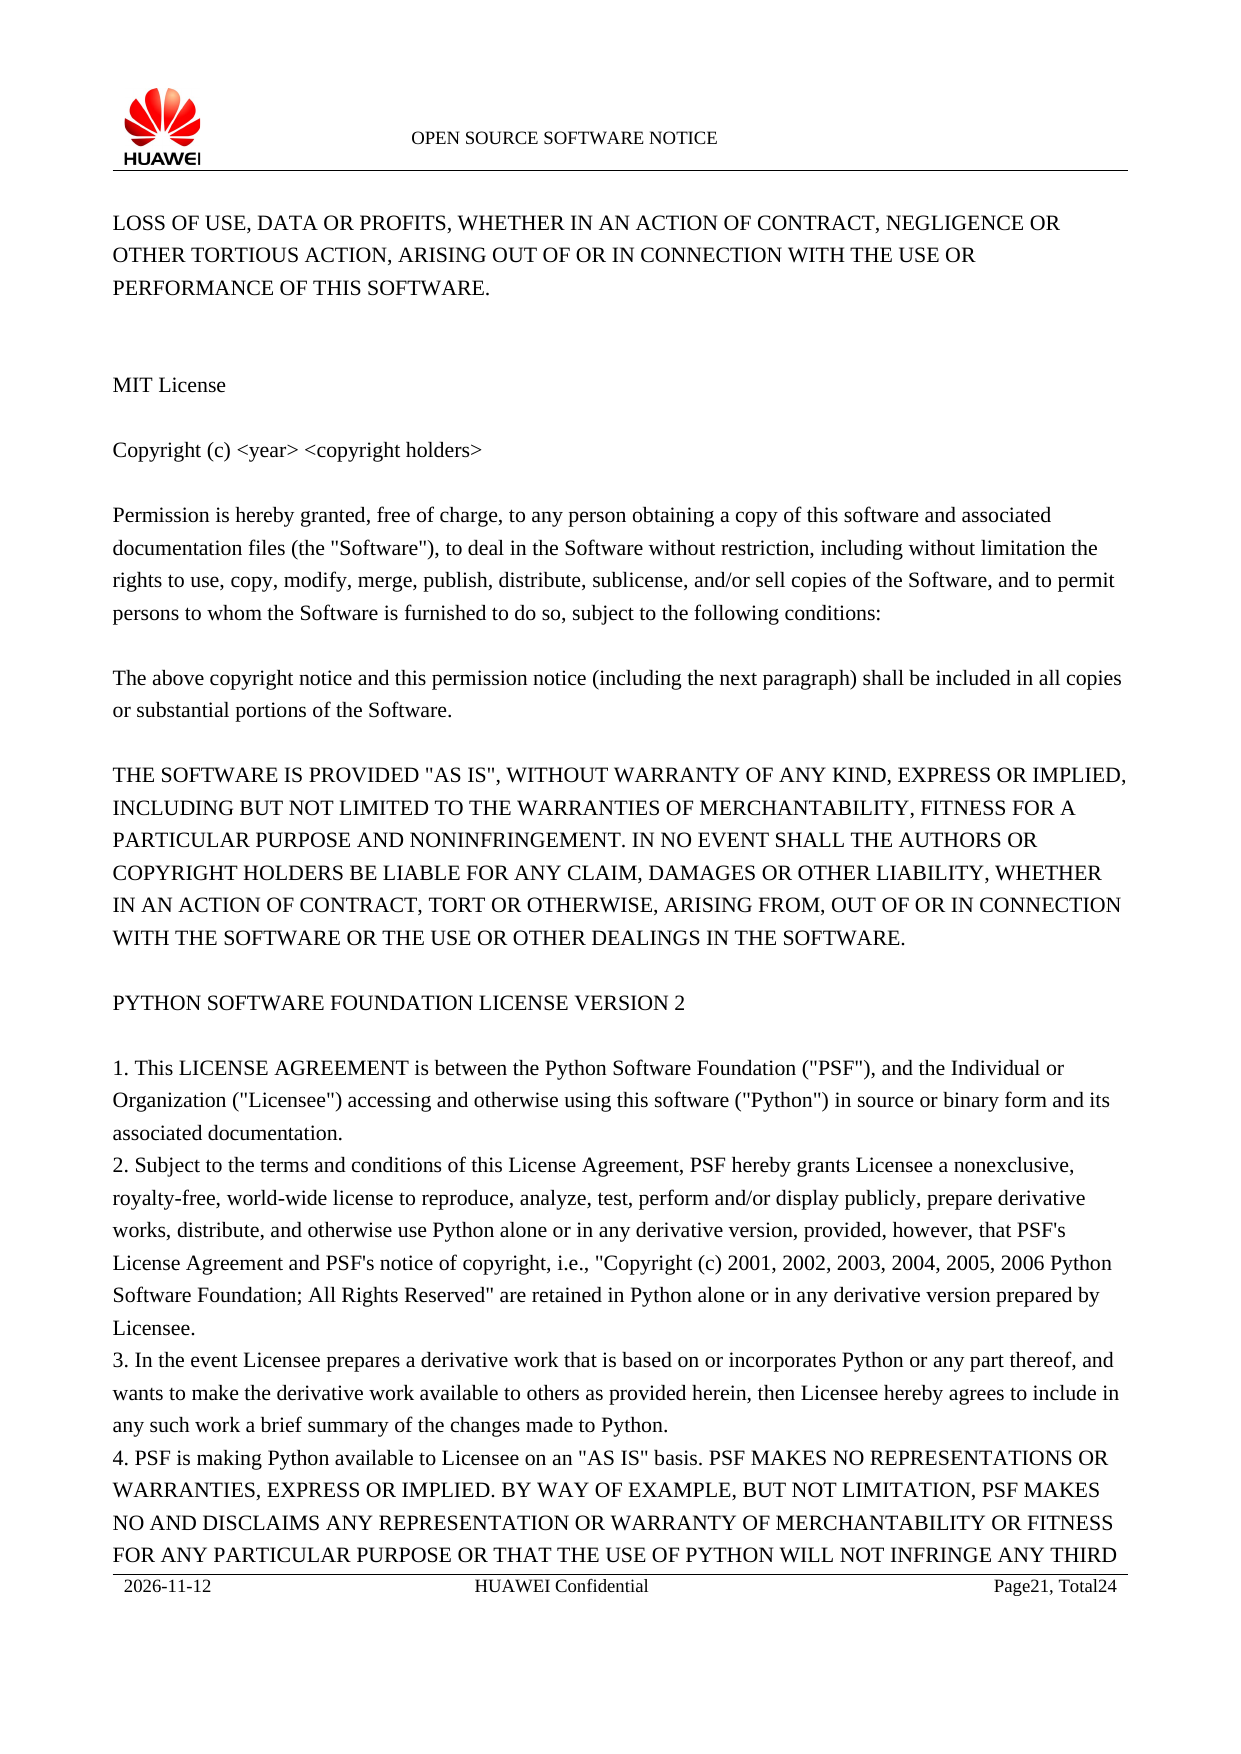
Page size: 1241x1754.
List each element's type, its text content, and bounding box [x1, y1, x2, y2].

picture [124, 88, 201, 165]
